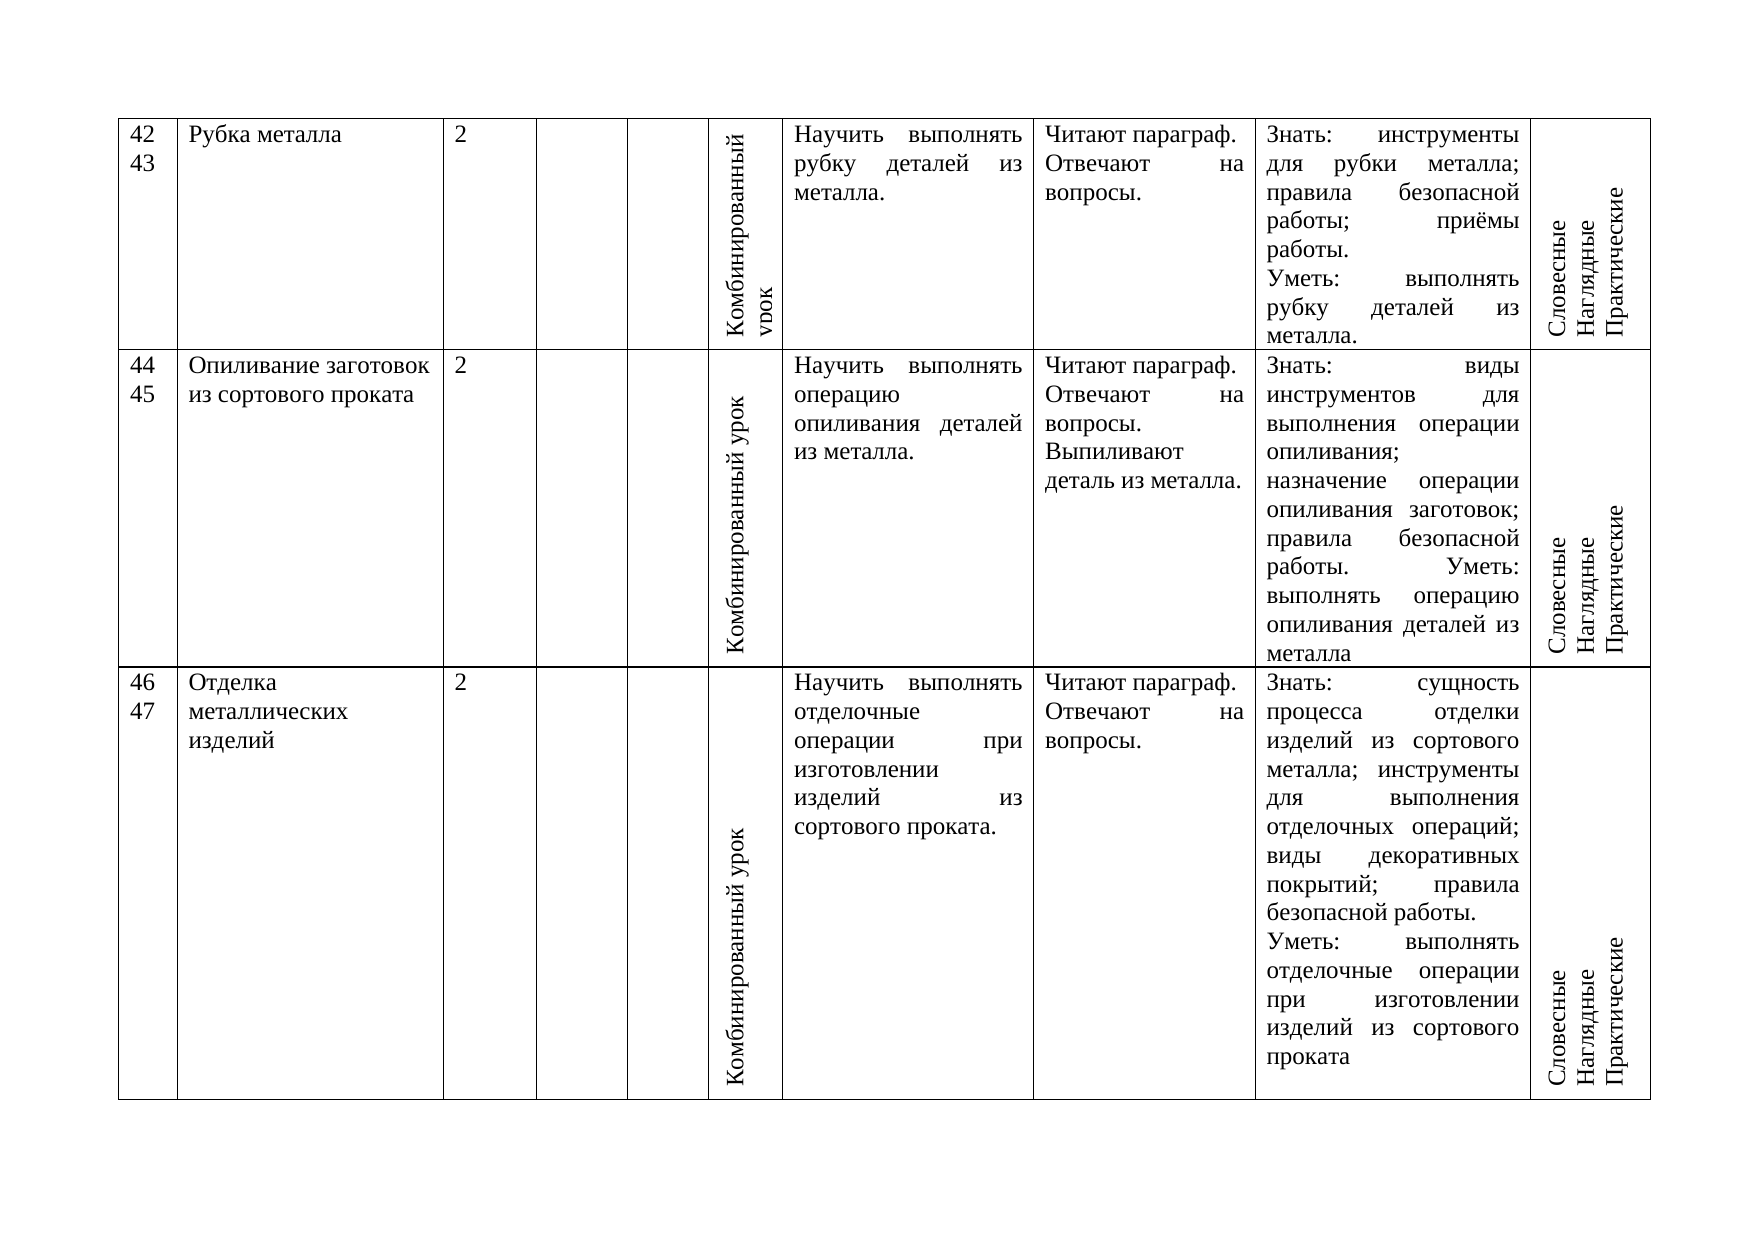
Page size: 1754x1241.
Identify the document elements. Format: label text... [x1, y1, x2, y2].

table_cell [628, 350, 708, 666]
table_cell 46 47 [119, 668, 177, 1099]
table_cell Читают параграф. Отвечают на вопросы. Выпиливают деталь из металла. [1034, 350, 1255, 666]
table_cell Отделка металлических изделий [178, 668, 443, 1099]
table_cell Научить выполнять отделочные операции при изготовлении изделий из сортового проката. [783, 668, 1033, 1099]
table_cell [537, 668, 627, 1099]
table_cell Рубка металла [178, 119, 443, 349]
table_cell Словесные Наглядные Практические [1531, 350, 1650, 666]
table_cell 2 [444, 668, 536, 1099]
table_cell 4445 [119, 350, 177, 666]
table_cell Комбинированный урок [709, 668, 782, 1099]
table_cell Знать: сущность процесса отделки изделий из сортового металла; инструменты для выполнения отделочных операций; виды декоративных покрытий; правила безопасной работы. Уметь: выполнять отделочные операции при изготовлении изделий из сортового проката [1256, 668, 1530, 1099]
table_cell Знать: виды инструментов для выполнения операции опиливания; назначение операции опиливания заготовок; правила безопасной работы. Уметь: выполнять операцию опиливания деталей из металла [1256, 350, 1530, 666]
table_cell Комбинированный урок [709, 350, 782, 666]
table_cell [628, 668, 708, 1099]
table_cell [537, 350, 627, 666]
table_cell [537, 119, 627, 349]
table_cell 2 [444, 350, 536, 666]
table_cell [709, 119, 782, 349]
table_cell Научить выполнять операцию опиливания деталей из металла. [783, 350, 1033, 666]
table_cell Читают параграф. Отвечают на вопросы. [1034, 119, 1255, 349]
table_cell Опиливание заготовок из сортового проката [178, 350, 443, 666]
table_cell Читают параграф. Отвечают на вопросы. [1034, 668, 1255, 1099]
table_cell Научить выполнять рубку деталей из металла. [783, 119, 1033, 349]
table_cell 42 43 [119, 119, 177, 349]
table_cell [628, 119, 708, 349]
table_cell Знать: инструменты для рубки металла; правила безопасной работы; приёмы работы. Уметь: выполнять рубку деталей из металла. [1256, 119, 1530, 349]
table_cell 2 [444, 119, 536, 349]
table_cell Словесные Наглядные Практические [1531, 668, 1650, 1099]
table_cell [1531, 119, 1650, 349]
